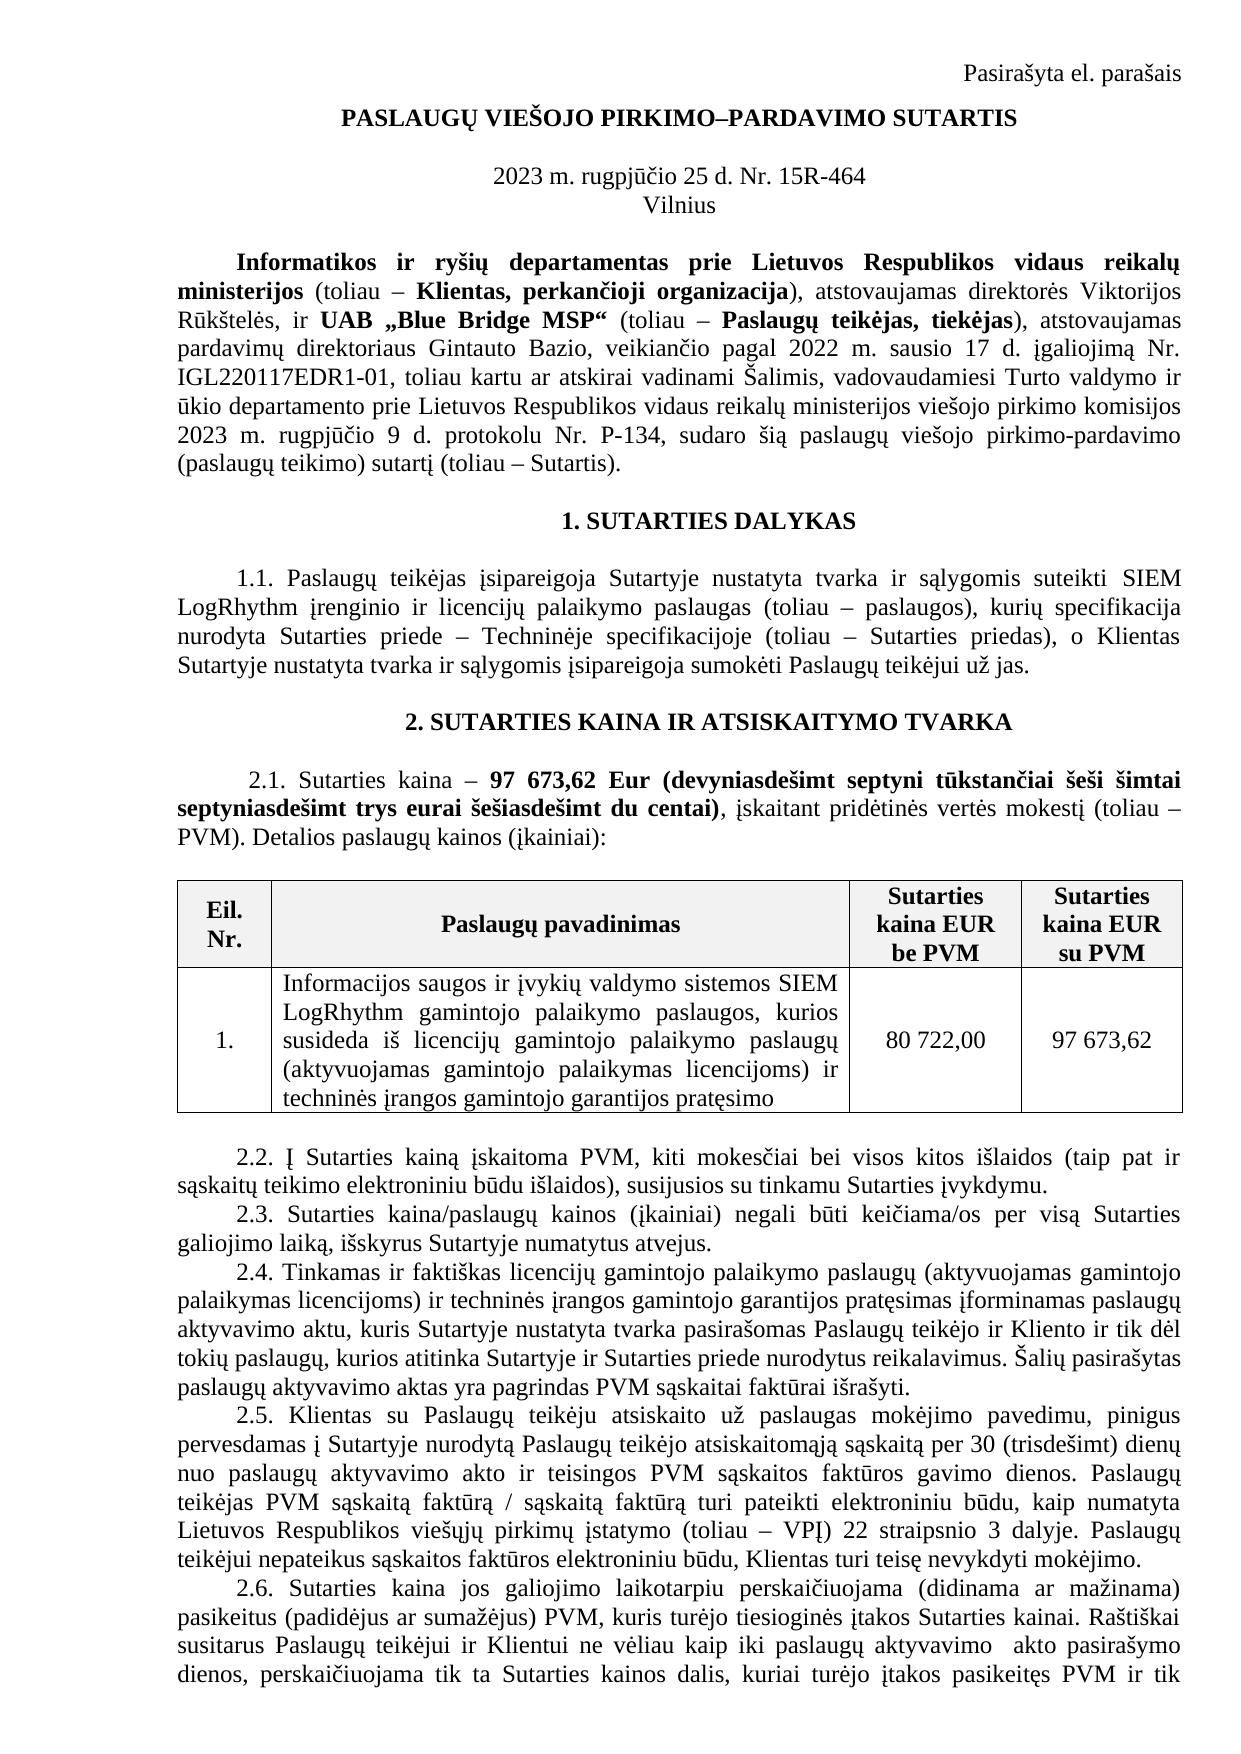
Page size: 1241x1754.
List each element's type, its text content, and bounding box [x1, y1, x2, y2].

table_cell 1. [178, 968, 271, 1112]
table_header Sutarties kaina EUR be PVM [850, 881, 1021, 967]
subtitle 2023 m. rugpjūčio 25 d. Nr. 15R-464 [177, 161, 1182, 190]
table_cell 97 673,62 [1022, 968, 1182, 1112]
text Informatikos ir ryšių departamentas prie Lietuvos Respublikos vidaus reikalų ministerijos (toliau – Klientas, perkančioji organizacija), atstovaujamas direktorės Viktorijos Rūkštelės, ir UAB „Blue Bridge MSP“ (toliau – Paslaugų teikėjas, tiekėjas), atstovaujamas pardavimų direktoriaus Gintauto Bazio, veikiančio pagal 2022 m. sausio 17 d. įgaliojimą Nr. IGL220117EDR1-01, toliau kartu ar atskirai vadinami Šalimis, vadovaudamiesi Turto valdymo ir ūkio departamento prie Lietuvos Respublikos vidaus reikalų ministerijos viešojo pirkimo komisijos 2023 m. rugpjūčio 9 d. protokolu Nr. P-134, sudaro šią paslaugų viešojo pirkimo-pardavimo (paslaugų teikimo) sutartį (toliau – Sutartis). [177, 247, 1182, 477]
text Vilnius [177, 190, 1182, 218]
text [177, 1573, 1182, 1688]
table_header Sutarties kaina EUR su PVM [1022, 881, 1182, 967]
text 1. SUTARTIES DALYKAS [177, 506, 1182, 535]
table_header Eil. Nr. [178, 881, 271, 967]
text 2.4. Tinkamas ir faktiškas licencijų gamintojo palaikymo paslaugų (aktyvuojamas gamintojo palaikymas licencijoms) ir techninės įrangos gamintojo garantijos pratęsimas įforminamas paslaugų aktyvavimo aktu, kuris Sutartyje nustatyta tvarka pasirašomas Paslaugų teikėjo ir Kliento ir tik dėl tokių paslaugų, kurios atitinka Sutartyje ir Sutarties priede nurodytus reikalavimus. Šalių pasirašytas paslaugų aktyvavimo aktas yra pagrindas PVM sąskaitai faktūrai išrašyti. [177, 1257, 1182, 1400]
text 2.1. Sutarties kaina – 97 673,62 Eur (devyniasdešimt septyni tūkstančiai šeši šimtai septyniasdešimt trys eurai šešiasdešimt du centai), įskaitant pridėtinės vertės mokestį (toliau – PVM). Detalios paslaugų kainos (įkainiai): [177, 765, 1182, 851]
text 2.3. Sutarties kaina/paslaugų kainos (įkainiai) negali būti keičiama/os per visą Sutarties galiojimo laiką, išskyrus Sutartyje numatytus atvejus. [177, 1199, 1182, 1257]
text 2.5. Klientas su Paslaugų teikėju atsiskaito už paslaugas mokėjimo pavedimu, pinigus pervesdamas į Sutartyje nurodytą Paslaugų teikėjo atsiskaitomąją sąskaitą per 30 (trisdešimt) dienų nuo paslaugų aktyvavimo akto ir teisingos PVM sąskaitos faktūros gavimo dienos. Paslaugų teikėjas PVM sąskaitą faktūrą / sąskaitą faktūrą turi pateikti elektroniniu būdu, kaip numatyta Lietuvos Respublikos viešųjų pirkimų įstatymo (toliau – VPĮ) 22 straipsnio 3 dalyje. Paslaugų teikėjui nepateikus sąskaitos faktūros elektroniniu būdu, Klientas turi teisę nevykdyti mokėjimo. [177, 1400, 1182, 1573]
table_cell Informacijos saugos ir įvykių valdymo sistemos SIEM LogRhythm gamintojo palaikymo paslaugos, kurios susideda iš licencijų gamintojo palaikymo paslaugų (aktyvuojamas gamintojo palaikymas licencijoms) ir techninės įrangos gamintojo garantijos pratęsimo [272, 968, 849, 1112]
text 2.2. Į Sutarties kainą įskaitoma PVM, kiti mokesčiai bei visos kitos išlaidos (taip pat ir sąskaitų teikimo elektroniniu būdu išlaidos), susijusios su tinkamu Sutarties įvykdymu. [177, 1142, 1182, 1199]
text 1.1. Paslaugų teikėjas įsipareigoja Sutartyje nustatyta tvarka ir sąlygomis suteikti SIEM LogRhythm įrenginio ir licencijų palaikymo paslaugas (toliau – paslaugos), kurių specifikacija nurodyta Sutarties priede – Techninėje specifikacijoje (toliau – Sutarties priedas), o Klientas Sutartyje nustatyta tvarka ir sąlygomis įsipareigoja sumokėti Paslaugų teikėjui už jas. [177, 563, 1182, 678]
subtitle PASLAUGŲ VIEŠOJO PIRKIMO–PARDAVIMO SUTARTIS [177, 103, 1182, 132]
table_header Paslaugų pavadinimas [272, 881, 849, 967]
text 2. SUTARTIES KAINA IR ATSISKAITYMO TVARKA [177, 707, 1182, 736]
table_cell 80 722,00 [850, 968, 1021, 1112]
